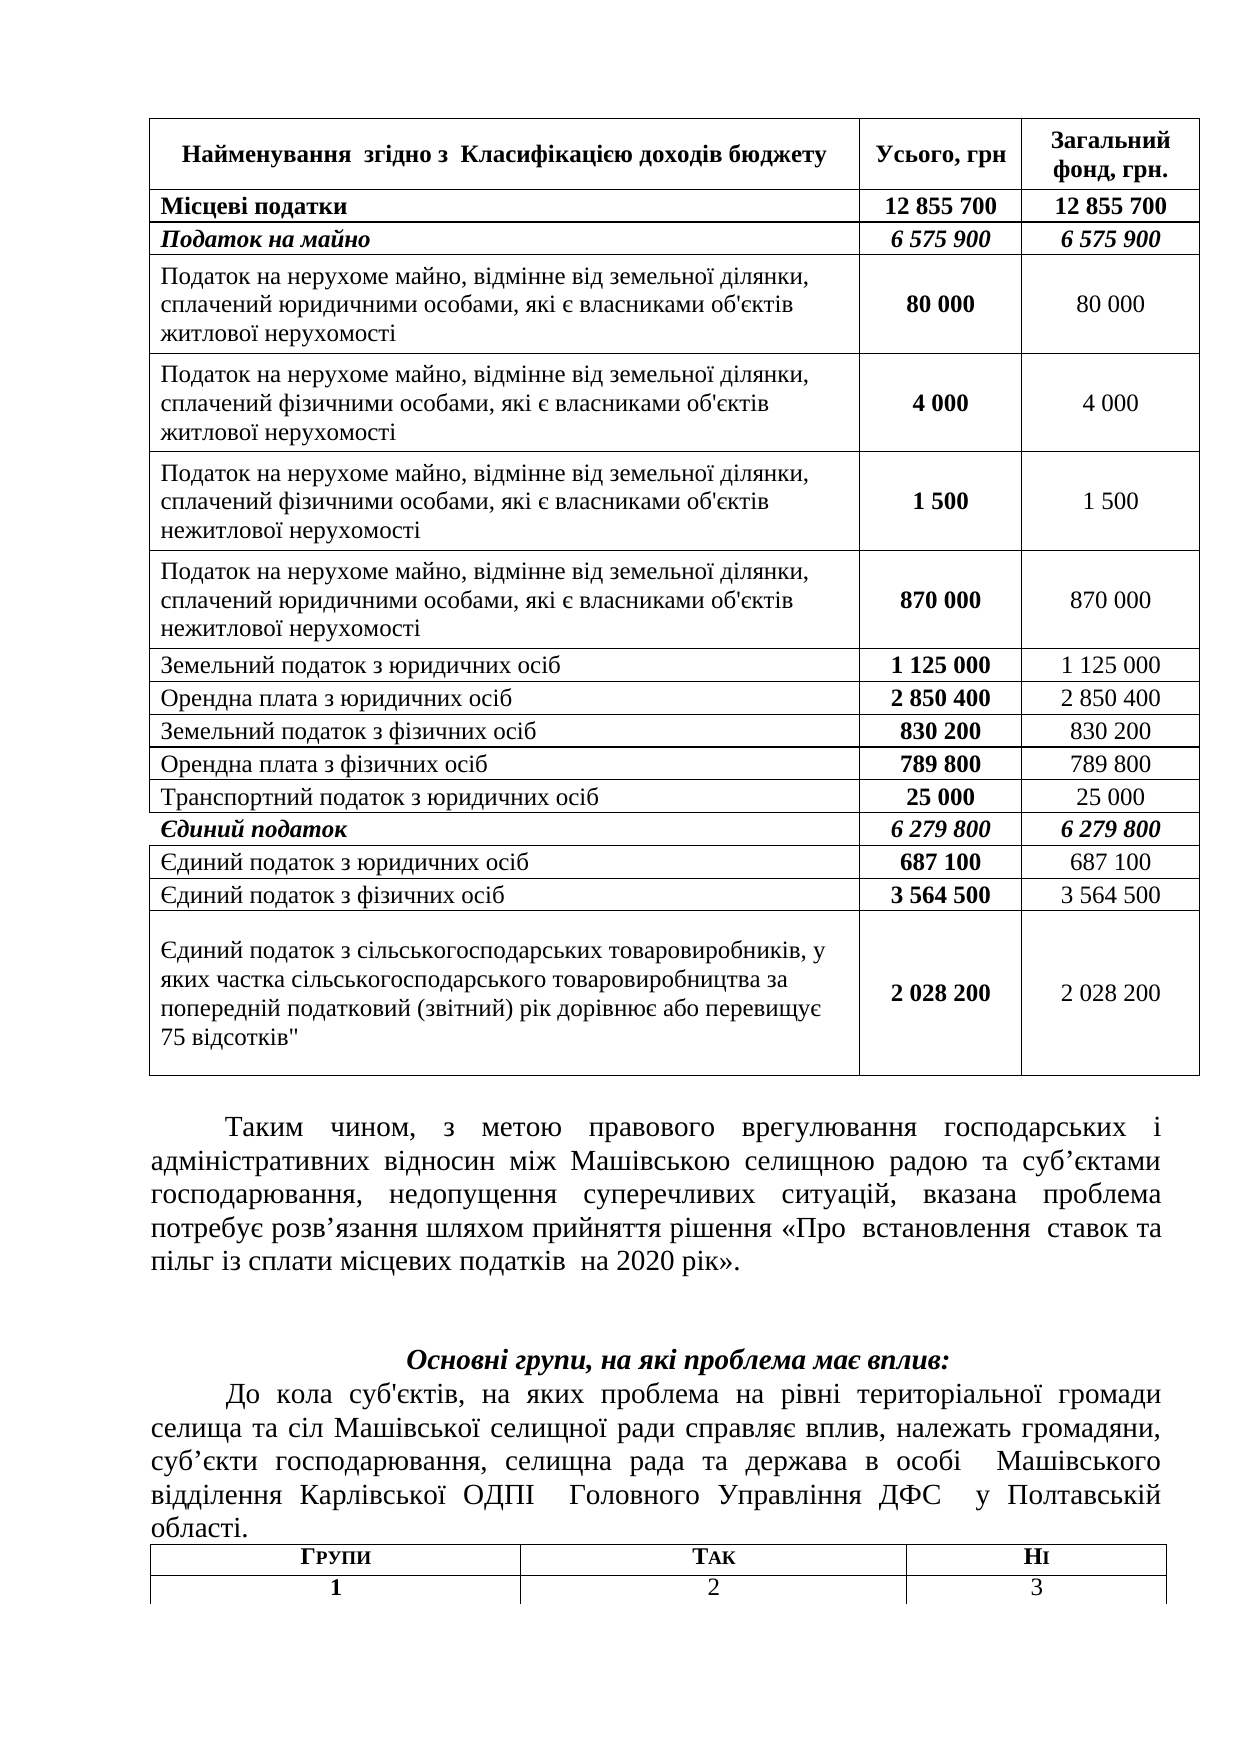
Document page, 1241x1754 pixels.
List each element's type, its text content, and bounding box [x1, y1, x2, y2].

table_cell Місцеві податки [150, 190, 859, 221]
table_cell 870 000 [1022, 551, 1199, 648]
table_header Усього, грн [860, 119, 1021, 188]
table_cell Єдиний податок з сільськогосподарських товаровиробників, у яких частка сільськогосподарського товаровиробництва за попередній податковий (звітний) рік дорівнює або перевищує 75 відсотків" [150, 911, 859, 1074]
table_cell 2 850 400 [860, 682, 1021, 713]
table_cell 3 564 500 [1022, 879, 1199, 910]
table_cell Податок на майно [150, 223, 859, 254]
table_header Найменування згідно з Класифікацією доходів бюджету [150, 119, 859, 188]
table_cell Податок на нерухоме майно, відмінне від земельної ділянки, сплачений фізичними особами, які є власниками об'єктів нежитлової нерухомості [150, 452, 859, 549]
table_cell 12 855 700 [1022, 190, 1199, 221]
table_cell 687 100 [1022, 846, 1199, 878]
table_header Ні [907, 1545, 1166, 1575]
table_cell 6 575 900 [1022, 223, 1199, 254]
table_header Загальний фонд, грн. [1022, 119, 1199, 188]
table_cell Орендна плата з юридичних осіб [150, 682, 859, 713]
table_cell Єдиний податок з юридичних осіб [150, 846, 859, 878]
table_cell Земельний податок з юридичних осіб [150, 649, 859, 681]
table_cell 1 500 [1022, 452, 1199, 549]
table_cell 4 000 [860, 354, 1021, 451]
table_header Так [521, 1545, 906, 1575]
table_cell 2 [521, 1576, 906, 1604]
table_cell 2 850 400 [1022, 682, 1199, 713]
table_cell 2 028 200 [1022, 911, 1199, 1074]
table_cell Податок на нерухоме майно, відмінне від земельної ділянки, сплачений фізичними особами, які є власниками об'єктів житлової нерухомості [150, 354, 859, 451]
table_cell Єдиний податок [149, 813, 859, 845]
text Таким чином, з метою правового врегулювання господарських і адміністративних відносин між Машівською селищною радою та суб’єктами господарювання, недопущення суперечливих ситуацій, вказана проблема потребує розв’язання шляхом прийняття рішення «Про встановлення ставок та пільг із сплати місцевих податків на 2020 рік». [151, 1109, 1162, 1277]
table_cell 1 [151, 1576, 520, 1604]
table_cell 3 [907, 1576, 1166, 1604]
table_cell 4 000 [1022, 354, 1199, 451]
table_cell Земельний податок з фізичних осіб [150, 715, 859, 746]
table_cell 25 000 [1022, 780, 1199, 812]
table_cell 6 575 900 [860, 223, 1021, 254]
table_cell 687 100 [860, 846, 1021, 878]
table_cell 3 564 500 [860, 879, 1021, 910]
table_cell Податок на нерухоме майно, відмінне від земельної ділянки, сплачений юридичними особами, які є власниками об'єктів житлової нерухомості [150, 255, 859, 353]
table_cell 789 800 [860, 748, 1021, 779]
table_cell Податок на нерухоме майно, відмінне від земельної ділянки, сплачений юридичними особами, які є власниками об'єктів нежитлової нерухомості [150, 551, 859, 648]
table_cell 80 000 [1022, 255, 1199, 353]
table_cell Єдиний податок з фізичних осіб [150, 879, 859, 910]
text До кола суб'єктів, на яких проблема на рівні територіальної громади селища та сіл Машівської селищної ради справляє вплив, належать громадяни, суб’єкти господарювання, селищна рада та держава в особі Машівського відділення Карлівської ОДПІ Головного Управління ДФС у Полтавській області. [151, 1376, 1162, 1544]
table_cell 25 000 [860, 780, 1021, 812]
table_cell Орендна плата з фізичних осіб [150, 748, 859, 779]
table_cell 870 000 [860, 551, 1021, 648]
table_cell 2 028 200 [860, 911, 1021, 1074]
table_header Групи [151, 1545, 520, 1575]
table_cell 1 125 000 [860, 649, 1021, 681]
table_cell 6 279 800 [1022, 813, 1199, 845]
table_cell 1 125 000 [1022, 649, 1199, 681]
table_cell 12 855 700 [860, 190, 1021, 221]
table_cell Транспортний податок з юридичних осіб [150, 780, 859, 812]
table_cell 6 279 800 [860, 813, 1021, 845]
table_cell 789 800 [1022, 748, 1199, 779]
text Основні групи, на які проблема має вплив: [157, 1344, 1154, 1376]
table_cell 830 200 [1022, 715, 1199, 746]
table_cell 830 200 [860, 715, 1021, 746]
table_cell 80 000 [860, 255, 1021, 353]
table_cell 1 500 [860, 452, 1021, 549]
